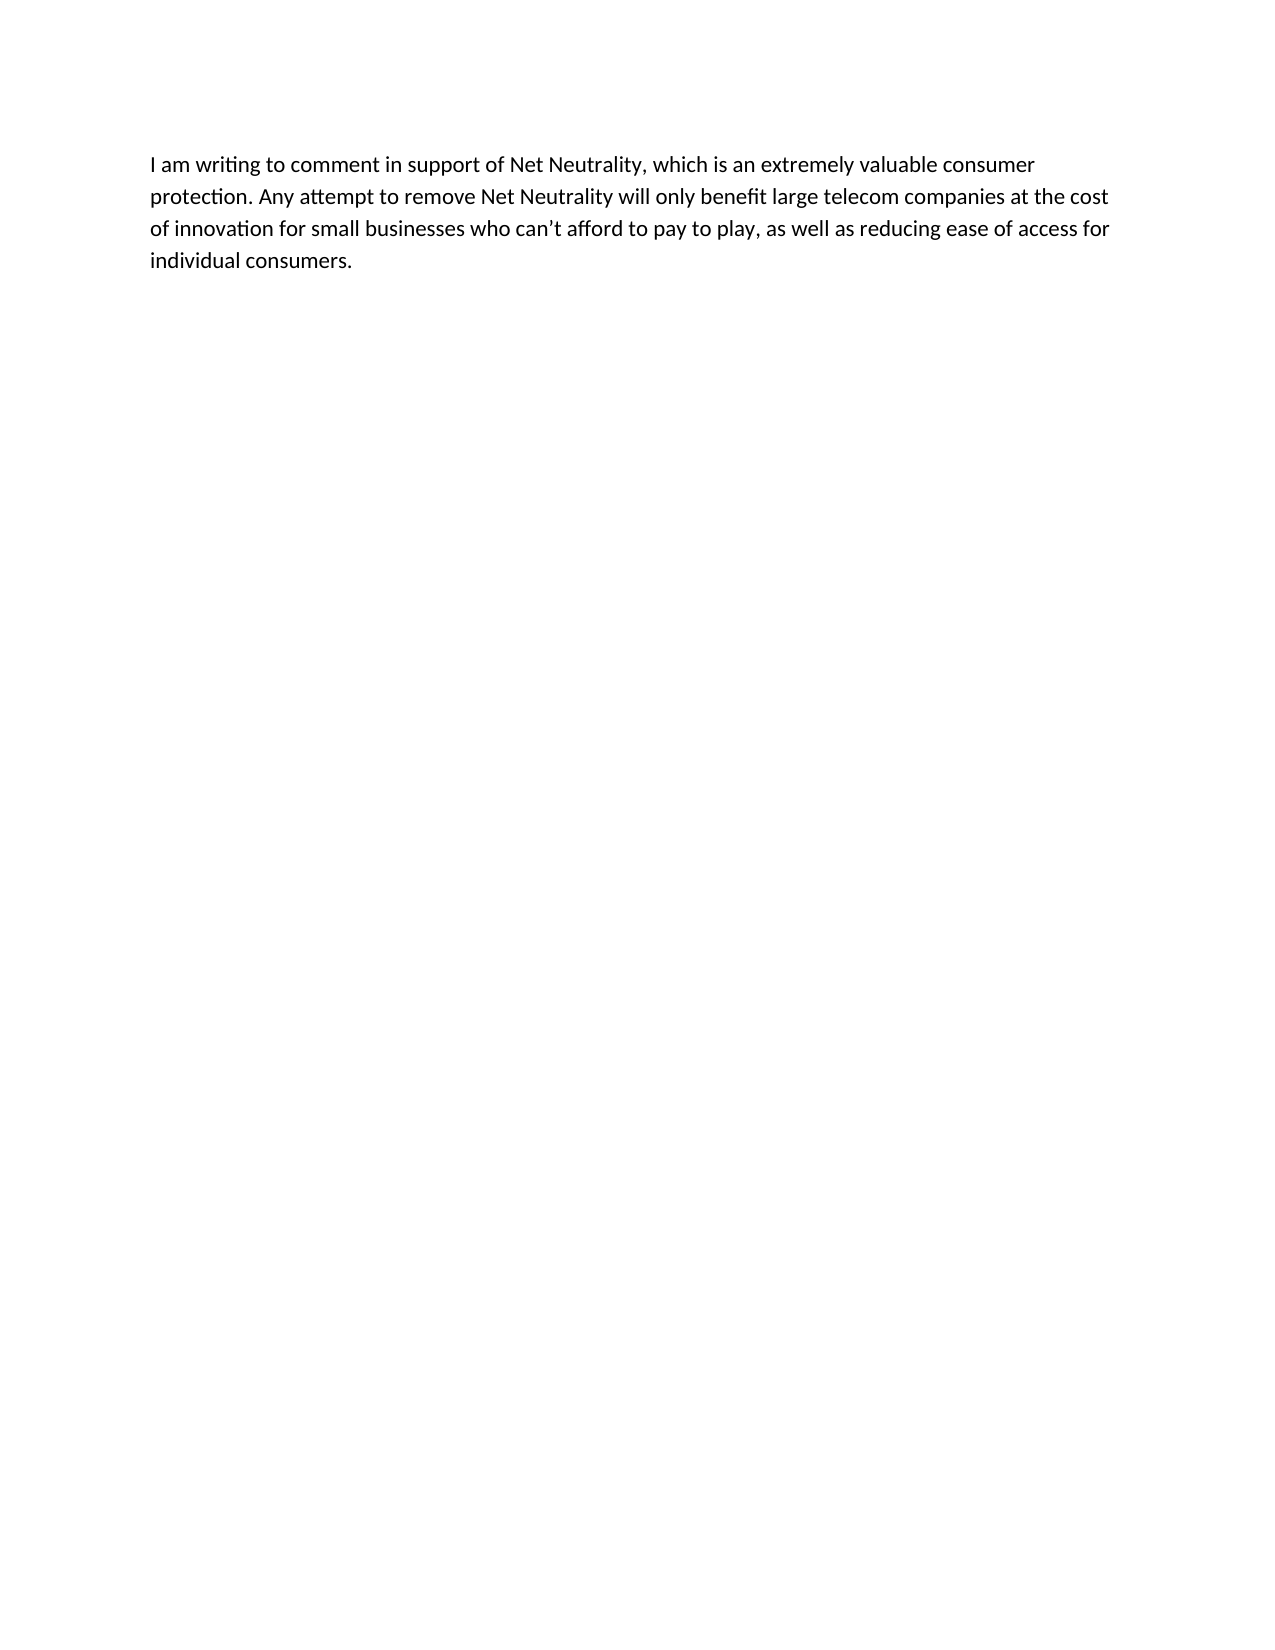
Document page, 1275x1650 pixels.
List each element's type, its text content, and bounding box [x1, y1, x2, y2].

text I am writing to comment in support of Net Neutrality, which is an extremely valuable consumer protection. Any attempt to remove Net Neutrality will only benefit large telecom companies at the cost of innovation for small businesses who can’t afford to pay to play, as well as reducing ease of access for individual consumers. [150, 150, 1125, 274]
